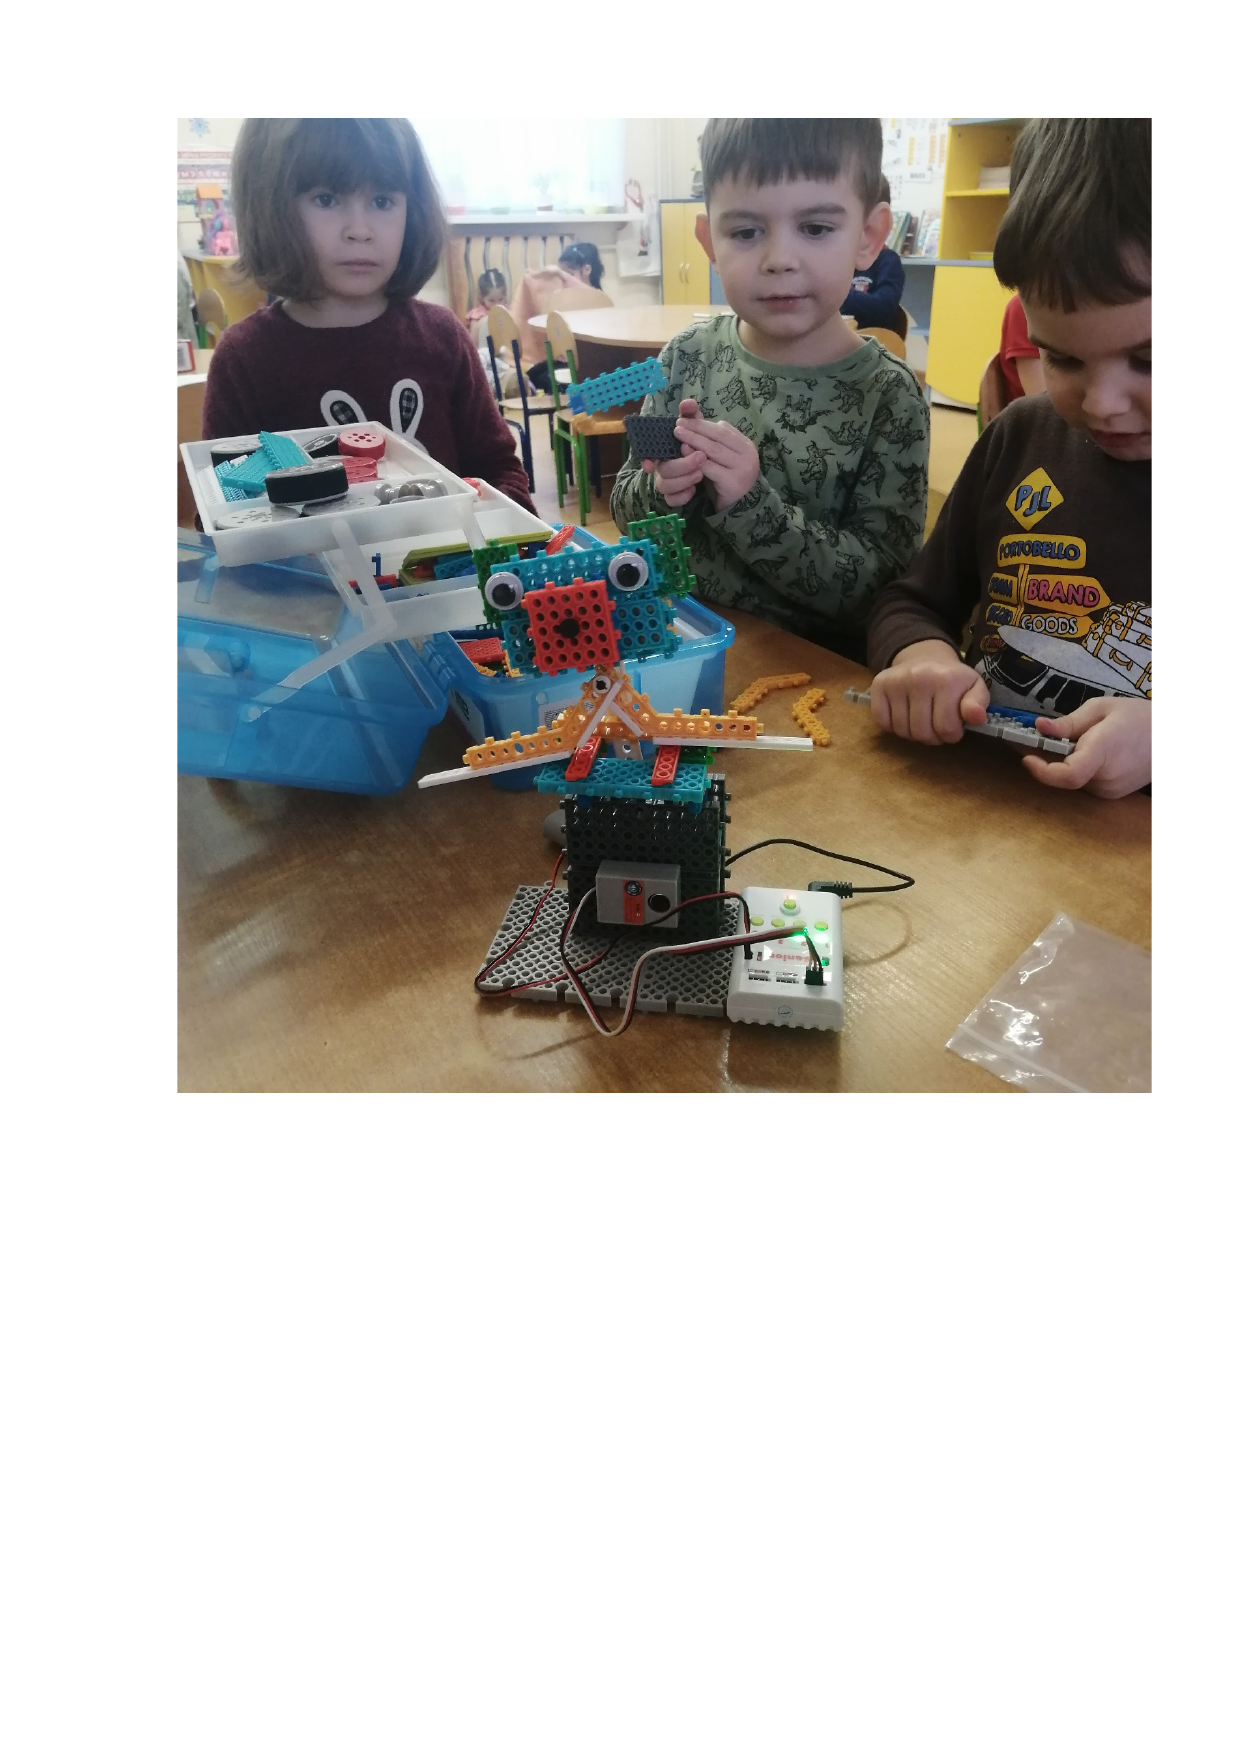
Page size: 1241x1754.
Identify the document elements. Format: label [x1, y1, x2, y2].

picture [177, 118, 1152, 1093]
